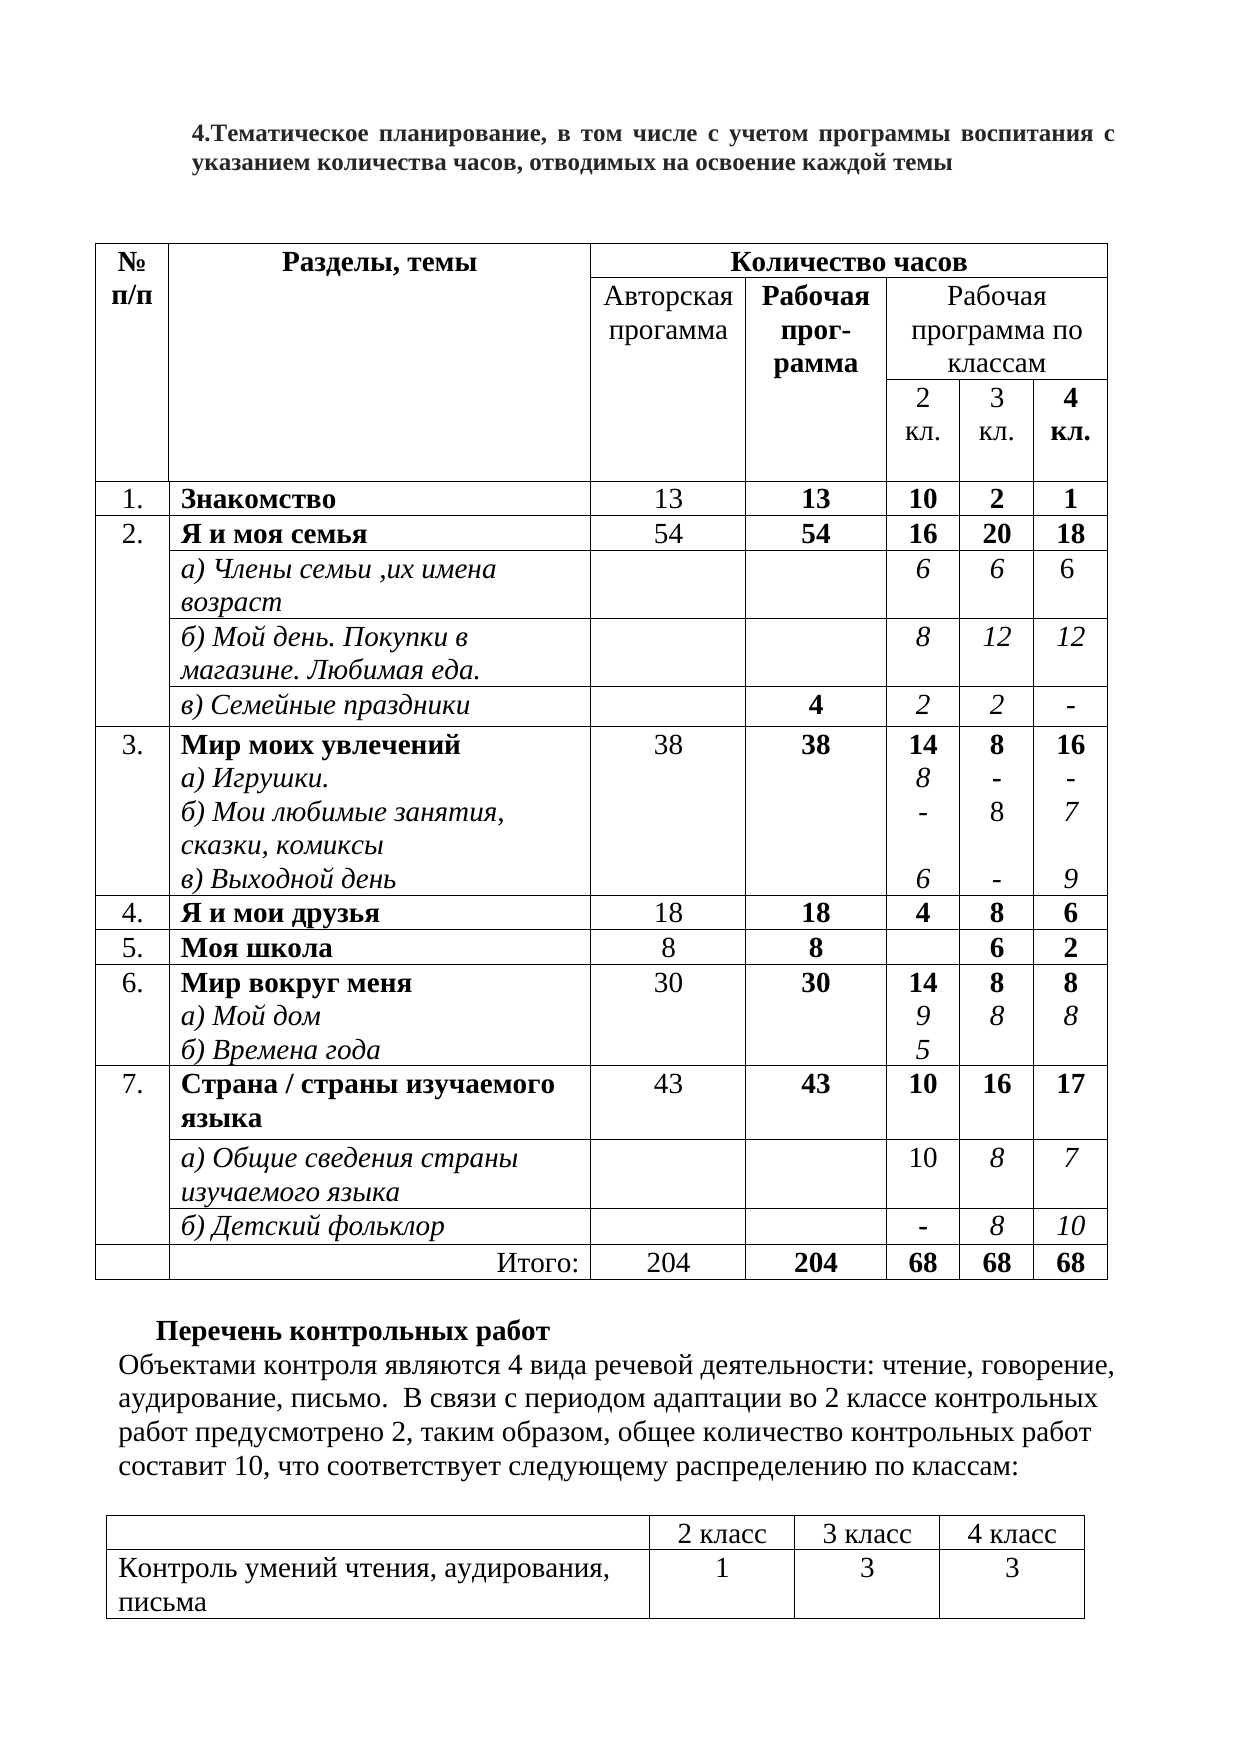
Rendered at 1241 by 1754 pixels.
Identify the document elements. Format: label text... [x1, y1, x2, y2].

table_cell 2 кл. [887, 380, 959, 481]
table_cell 8 [960, 896, 1033, 929]
table_cell 3 [940, 1550, 1084, 1617]
table_cell [591, 687, 745, 726]
table_cell 43 [591, 1066, 745, 1139]
table_cell 68 [960, 1245, 1033, 1279]
table_cell [887, 930, 959, 964]
table_cell в) Семейные праздники [170, 687, 590, 726]
table_cell Страна / страны изучаемого языка [170, 1066, 590, 1139]
table_cell 4 [887, 896, 959, 929]
table_cell 204 [591, 1245, 745, 1279]
table_cell 2 [960, 687, 1033, 726]
table_cell 2 [1034, 930, 1107, 964]
table_cell 18 [746, 896, 886, 929]
table_cell 30 [746, 965, 886, 1065]
table_cell - [1034, 687, 1107, 726]
table_cell [591, 1209, 745, 1244]
table_cell 54 [591, 516, 745, 550]
table_cell Мир вокруг меня а) Мой дом б) Времена года [170, 965, 590, 1065]
text Перечень контрольных работ [156, 1313, 1122, 1347]
table_cell Моя школа [170, 930, 590, 964]
table_cell 8 [960, 1209, 1033, 1244]
table_cell 13 [746, 482, 886, 515]
table_cell 6 [960, 551, 1033, 618]
table_cell 6 [1034, 551, 1107, 618]
table_header Количество часов [591, 244, 1107, 277]
table_cell 13 [591, 482, 745, 515]
table_cell 4 [746, 687, 886, 726]
table_cell 10 [1034, 1209, 1107, 1244]
table_cell [591, 551, 745, 618]
table_cell 6. [96, 965, 169, 1065]
table_header 4 класс [940, 1516, 1084, 1549]
table_cell 2. [96, 516, 169, 726]
text 4.Тематическое планирование, в том числе с учетом программы воспитания с указанием количества часов, отводимых на освоение каждой темы [192, 118, 1116, 176]
table_cell [746, 1140, 886, 1207]
table_cell 8 [887, 619, 959, 686]
table_header [107, 1516, 649, 1549]
table_cell 4. [96, 896, 169, 929]
table_cell б) Детский фольклор [170, 1209, 590, 1244]
table_cell 14 9 5 [887, 965, 959, 1065]
table_cell Авторская прогамма [591, 278, 745, 481]
table_cell 6 [960, 930, 1033, 964]
table_cell 18 [591, 896, 745, 929]
table_cell [746, 619, 886, 686]
table_header Разделы, темы [169, 244, 590, 481]
table_cell [96, 1245, 169, 1279]
table_cell 204 [746, 1245, 886, 1279]
table_cell 12 [960, 619, 1033, 686]
table_cell [591, 1140, 745, 1207]
table_header 2 класс [650, 1516, 794, 1549]
table_cell 38 [746, 727, 886, 894]
table_cell 8 - 8 - [960, 727, 1033, 894]
table_cell а) Общие сведения страны изучаемого языка [170, 1140, 590, 1207]
table_cell 43 [746, 1066, 886, 1139]
table_cell 2 [960, 482, 1033, 515]
table_cell 3. [96, 727, 169, 894]
table_cell Рабочая программа по классам [887, 278, 1107, 379]
table_cell 2 [887, 687, 959, 726]
table_cell [591, 619, 745, 686]
text Объектами контроля являются 4 вида речевой деятельности: чтение, говорение, аудирование, письмо. В связи с периодом адаптации во 2 классе контрольных работ предусмотрено 2, таким образом, общее количество контрольных работ составит 10, что соответствует следующему распределению по классам: [118, 1347, 1122, 1481]
table_cell Контроль умений чтения, аудирования, письма [107, 1550, 649, 1617]
table_cell 8 8 [960, 965, 1033, 1065]
table_cell 8 [591, 930, 745, 964]
table_header № п/п [96, 244, 168, 481]
table_cell 7 [1034, 1140, 1107, 1207]
table_cell Мир моих увлечений а) Игрушки. б) Мои любимые занятия, сказки, комиксы в) Выходной день [170, 727, 590, 894]
table_cell 68 [1034, 1245, 1107, 1279]
table_cell Знакомство [170, 482, 590, 515]
table_cell 8 [960, 1140, 1033, 1207]
table_cell Рабочая прог-рамма [746, 278, 886, 481]
table_cell 1. [96, 482, 169, 515]
table_cell - [887, 1209, 959, 1244]
table_cell 3 [795, 1550, 939, 1617]
table_cell [746, 1209, 886, 1244]
table_cell 20 [960, 516, 1033, 550]
table_cell 38 [591, 727, 745, 894]
table_cell 18 [1034, 516, 1107, 550]
table_cell 54 [746, 516, 886, 550]
table_cell [746, 551, 886, 618]
table_cell 8 8 [1034, 965, 1107, 1065]
table_cell 68 [887, 1245, 959, 1279]
table_cell 1 [650, 1550, 794, 1617]
table_cell 1 [1034, 482, 1107, 515]
table_cell 16 [887, 516, 959, 550]
table_cell б) Мой день. Покупки в магазине. Любимая еда. [170, 619, 590, 686]
table_cell 14 8 - 6 [887, 727, 959, 894]
table_cell 5. [96, 930, 169, 964]
table_cell 6 [1034, 896, 1107, 929]
table_cell 12 [1034, 619, 1107, 686]
table_cell 7. [96, 1066, 169, 1244]
table_cell 8 [746, 930, 886, 964]
table_cell Я и мои друзья [170, 896, 590, 929]
table_cell Я и моя семья [170, 516, 590, 550]
table_cell 10 [887, 1140, 959, 1207]
table_cell Итого: [170, 1245, 590, 1279]
table_cell 16 [960, 1066, 1033, 1139]
table_cell 3 кл. [960, 380, 1033, 481]
table_cell а) Члены семьи ,их имена возраст [170, 551, 590, 618]
table_cell 16 - 7 9 [1034, 727, 1107, 894]
table_cell 10 [887, 482, 959, 515]
table_cell 10 [887, 1066, 959, 1139]
table_cell 6 [887, 551, 959, 618]
table_cell 4 кл. [1034, 380, 1107, 481]
table_header 3 класс [795, 1516, 939, 1549]
table_cell 30 [591, 965, 745, 1065]
table_cell 17 [1034, 1066, 1107, 1139]
